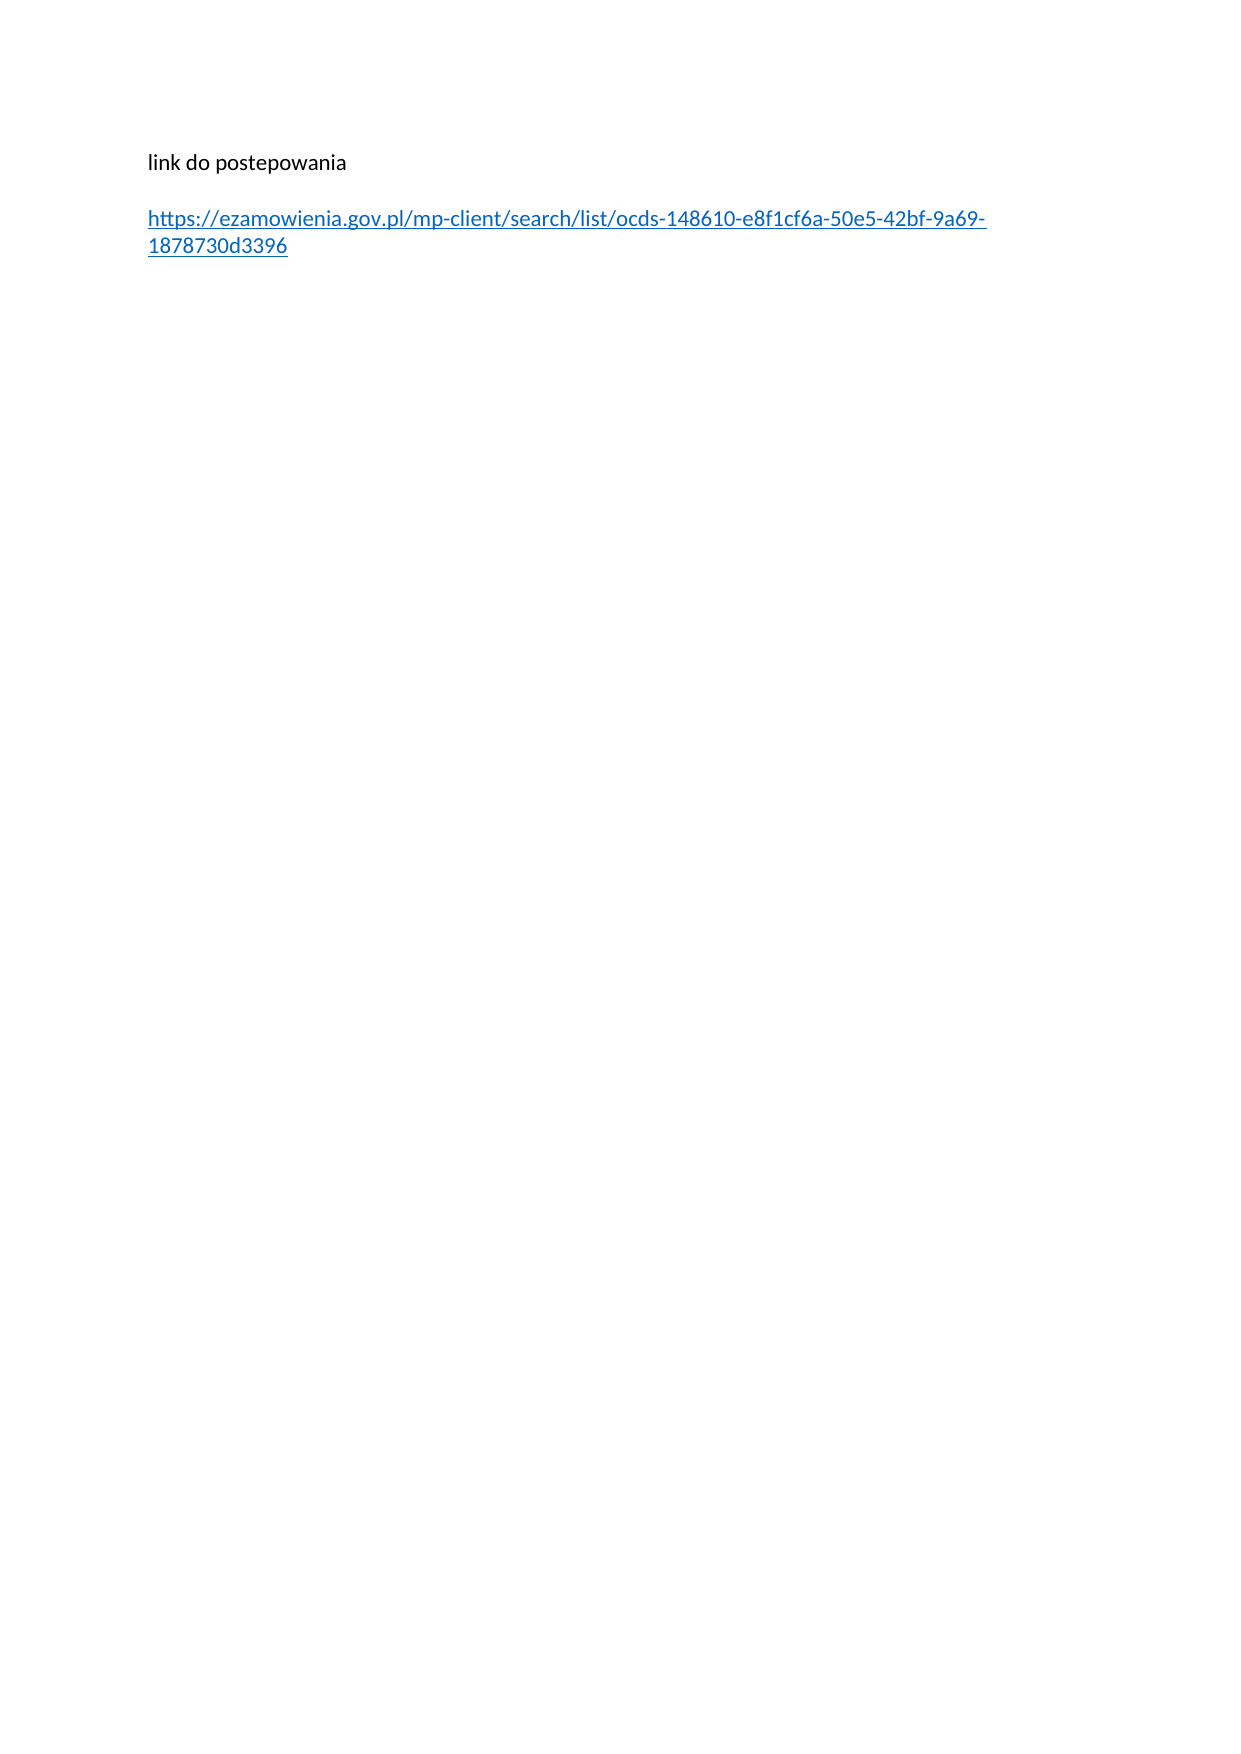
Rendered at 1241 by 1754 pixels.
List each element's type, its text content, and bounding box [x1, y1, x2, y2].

text link do postepowania [148, 148, 1093, 176]
text https://ezamowienia.gov.pl/mp-client/search/list/ocds-148610-e8f1cf6a-50e5-42bf-9a69-1878730d3396 [148, 204, 1093, 260]
